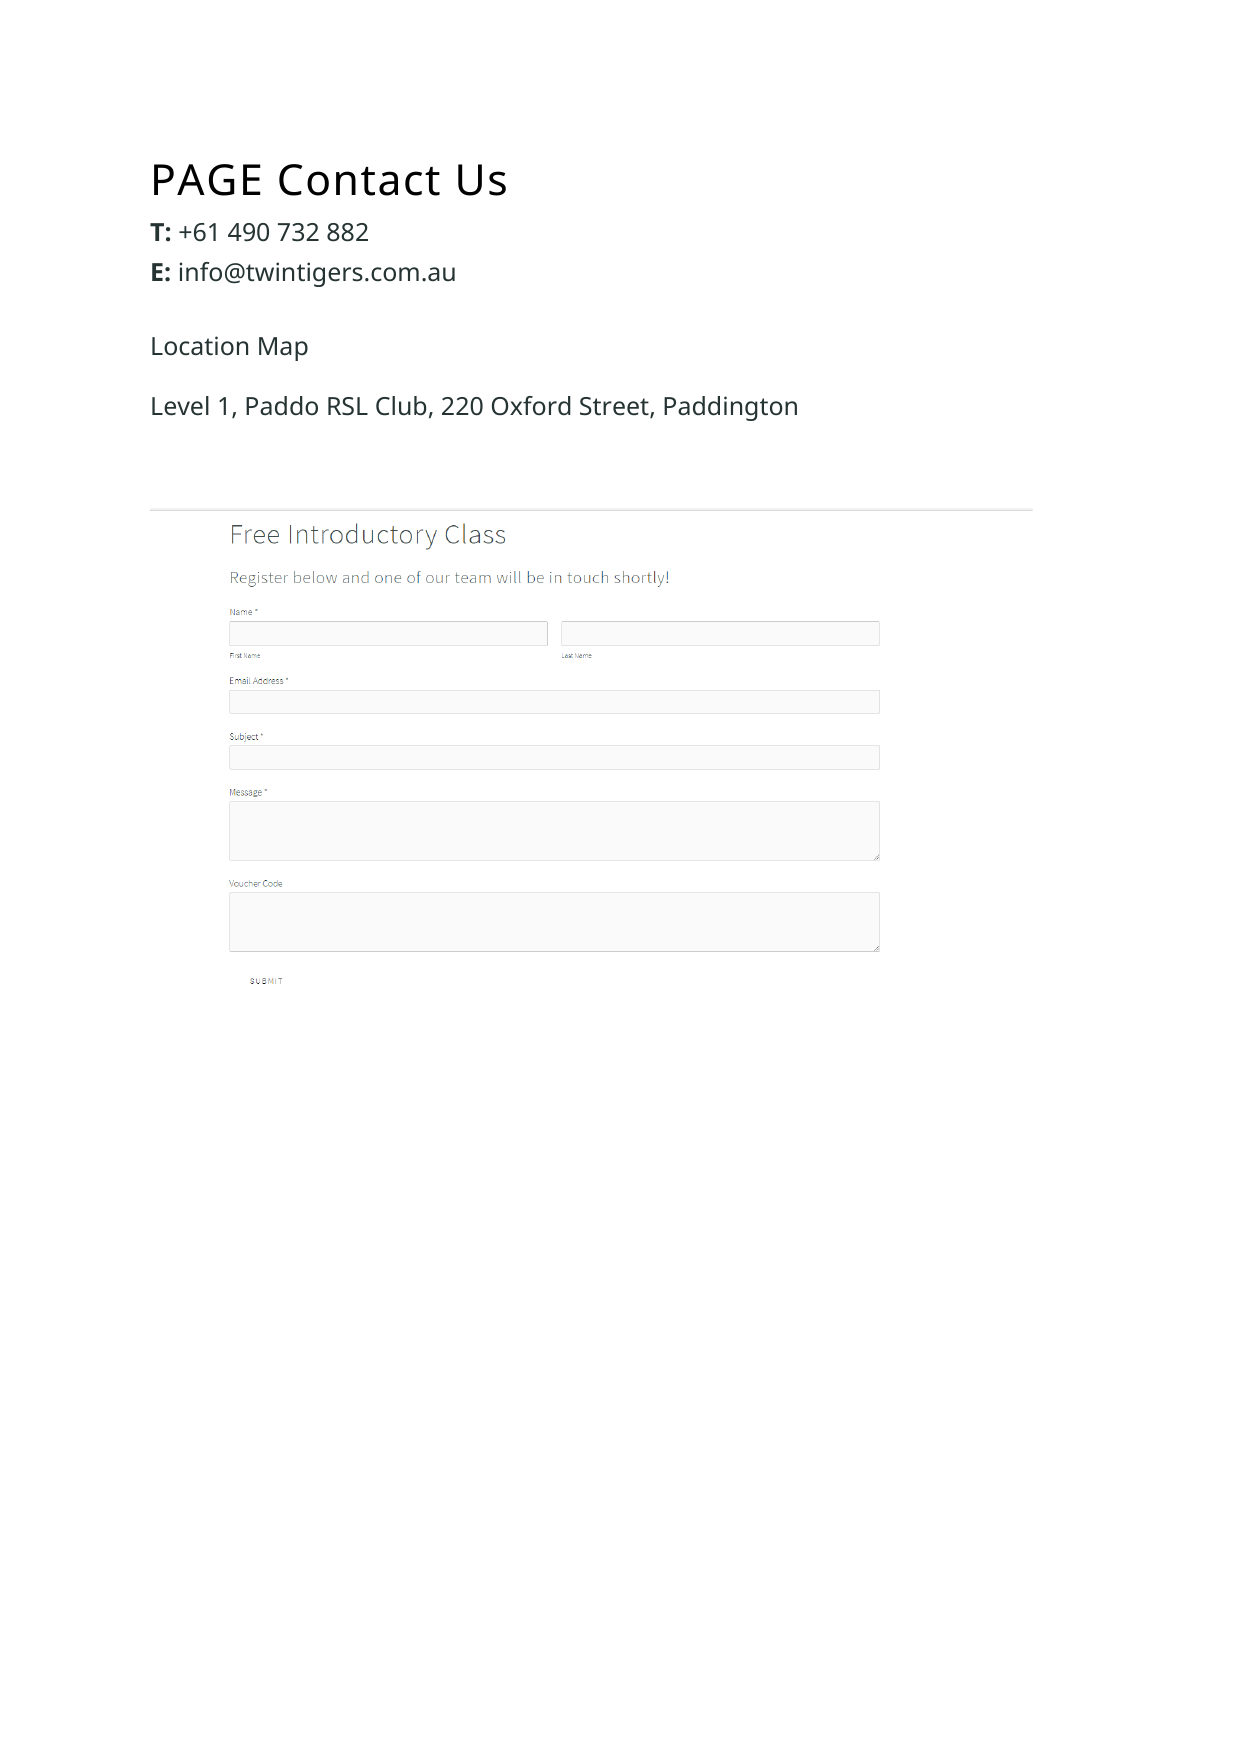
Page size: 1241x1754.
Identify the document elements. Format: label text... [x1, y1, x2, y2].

picture [150, 508, 1033, 1053]
text T: +61 490 732 882 E: info@twintigers.com.au [150, 208, 1090, 288]
text Level 1, Paddo RSL Club, 220 Oxford Street, Paddington [150, 388, 1090, 422]
text Location Map [150, 328, 1090, 362]
text PAGE Contact Us [150, 150, 1090, 208]
